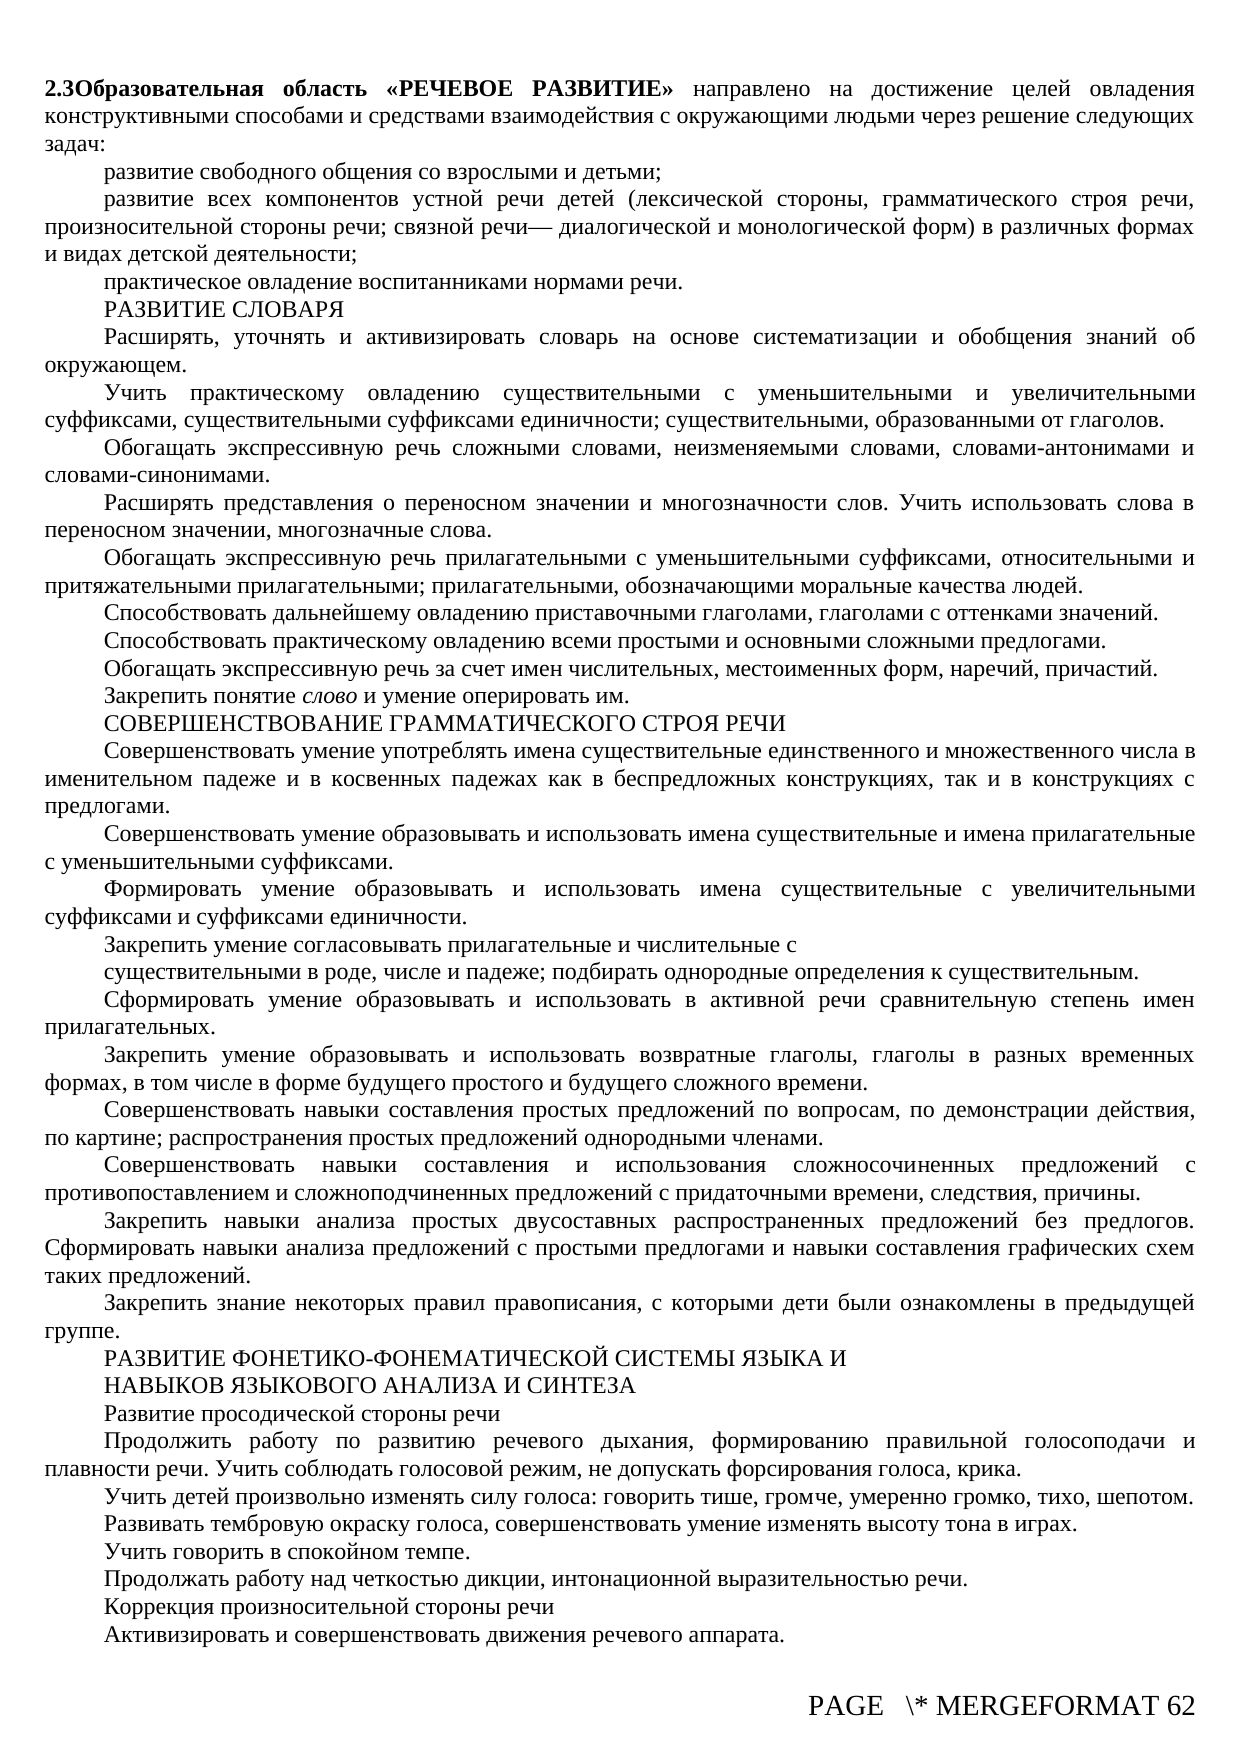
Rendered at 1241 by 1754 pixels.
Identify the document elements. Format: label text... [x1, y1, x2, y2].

text Учить говорить в спокойном темпе. [44, 1537, 1196, 1564]
text Продолжить работу по развитию речевого дыхания, формированию правильной голосоподачи и плавности речи. Учить соблюдать голосовой режим, не допускать форсирования голоса, крика. [44, 1426, 1196, 1482]
text Учить практическому овладению существительными с уменьшительными и увеличительными суффиксами, существительными суффиксами единичности; существительными, образованными от глаголов. [44, 377, 1196, 433]
text 2.3Образовательная область «РЕЧЕВОЕ РАЗВИТИЕ» направлено на достижение целей овладения конструктивными способами и средствами взаимодействия с окружающими людьми через решение следующих задач: [44, 74, 1196, 157]
text Совершенствовать умение употреблять имена существительные единственного и множественного числа в именительном падеже и в косвенных падежах как в беспредложных конструкциях, так и в конструкциях с предлогами. [44, 736, 1196, 819]
text Коррекция произносительной стороны речи [44, 1592, 1196, 1620]
text Продолжать работу над четкостью дикции, интонационной выразительностью речи. [44, 1564, 1196, 1592]
text Совершенствовать умение образовывать и использовать имена существительные и имена прилагательные с уменьшительными суффиксами. [44, 819, 1196, 874]
text Закрепить умение согласовывать прилагательные и числительные с [44, 929, 1196, 957]
text Активизировать и совершенствовать движения речевого аппарата. [44, 1620, 1196, 1647]
text Развивать тембровую окраску голоса, совершенствовать умение изменять высоту тона в играх. [44, 1509, 1196, 1537]
text Закрепить умение образовывать и использовать возвратные глаголы, глаголы в разных временных формах, в том числе в форме будущего простого и будущего сложного времени. [44, 1040, 1196, 1095]
text Формировать умение образовывать и использовать имена существительные с увеличительными суффиксами и суффиксами единичности. [44, 874, 1196, 929]
text РАЗВИТИЕ ФОНЕТИКО-ФОНЕМАТИЧЕСКОЙ СИСТЕМЫ ЯЗЫКА И [44, 1344, 1196, 1371]
text Совершенствовать навыки составления и использования сложносочиненных предложений с противопоставлением и сложноподчиненных предложений с придаточными времени, следствия, причины. [44, 1150, 1196, 1206]
text развитие свободного общения со взрослыми и детьми; [44, 157, 1196, 184]
text НАВЫКОВ ЯЗЫКОВОГО АНАЛИЗА И СИНТЕЗА [44, 1371, 1196, 1399]
text СОВЕРШЕНСТВОВАНИЕ ГРАММАТИЧЕСКОГО СТРОЯ РЕЧИ [44, 709, 1196, 736]
text существительными в роде, числе и падеже; подбирать однородные определения к существительным. [44, 957, 1196, 985]
text РАЗВИТИЕ СЛОВАРЯ [44, 295, 1196, 322]
text Совершенствовать навыки составления простых предложений по вопросам, по демонстрации действия, по картине; распространения простых предложений однородными членами. [44, 1095, 1196, 1150]
text Способствовать практическому овладению всеми простыми и основными сложными предлогами. [44, 626, 1196, 653]
text Закрепить понятие слово и умение оперировать им. [44, 681, 296, 709]
text Учить детей произвольно изменять силу голоса: говорить тише, громче, умеренно громко, тихо, шепотом. [44, 1482, 1196, 1509]
text Обогащать экспрессивную речь за счет имен числительных, местоименных форм, наречий, причастий. [44, 653, 1196, 681]
text Развитие просодической стороны речи [44, 1399, 1196, 1426]
text Закрепить знание некоторых правил правописания, с которыми дети были ознакомлены в предыдущей группе. [44, 1288, 1196, 1344]
text развитие всех компонентов устной речи детей (лексической стороны, грамматического строя речи, произносительной стороны речи; связной речи— диалогической и монологической форм) в различных формах и видах детской деятельности; [44, 184, 1196, 267]
text Обогащать экспрессивную речь прилагательными с уменьшительными суффиксами, относительными и притяжательными прилагательными; прилагательными, обозначающими моральные качества людей. [44, 543, 1196, 598]
text Способствовать дальнейшему овладению приставочными глаголами, глаголами с оттенками значений. [44, 598, 1196, 626]
text Расширять представления о переносном значении и многозначности слов. Учить использовать слова в переносном значении, многозначные слова. [44, 488, 1196, 543]
text практическое овладение воспитанниками нормами речи. [44, 267, 1196, 295]
text Закрепить понятие слово и умение оперировать им. [357, 681, 1196, 709]
text Расширять, уточнять и активизировать словарь на основе систематизации и обобщения знаний об окружающем. [44, 322, 1196, 377]
text Закрепить навыки анализа простых двусоставных распространенных предложений без предлогов. Сформировать навыки анализа предложений с простыми предлогами и навыки составления графических схем таких предложений. [44, 1206, 1196, 1288]
text Обогащать экспрессивную речь сложными словами, неизменяемыми словами, словами-антонимами и словами-синонимами. [44, 433, 1196, 488]
text Сформировать умение образовывать и использовать в активной речи сравнительную степень имен прилагательных. [44, 985, 1196, 1040]
